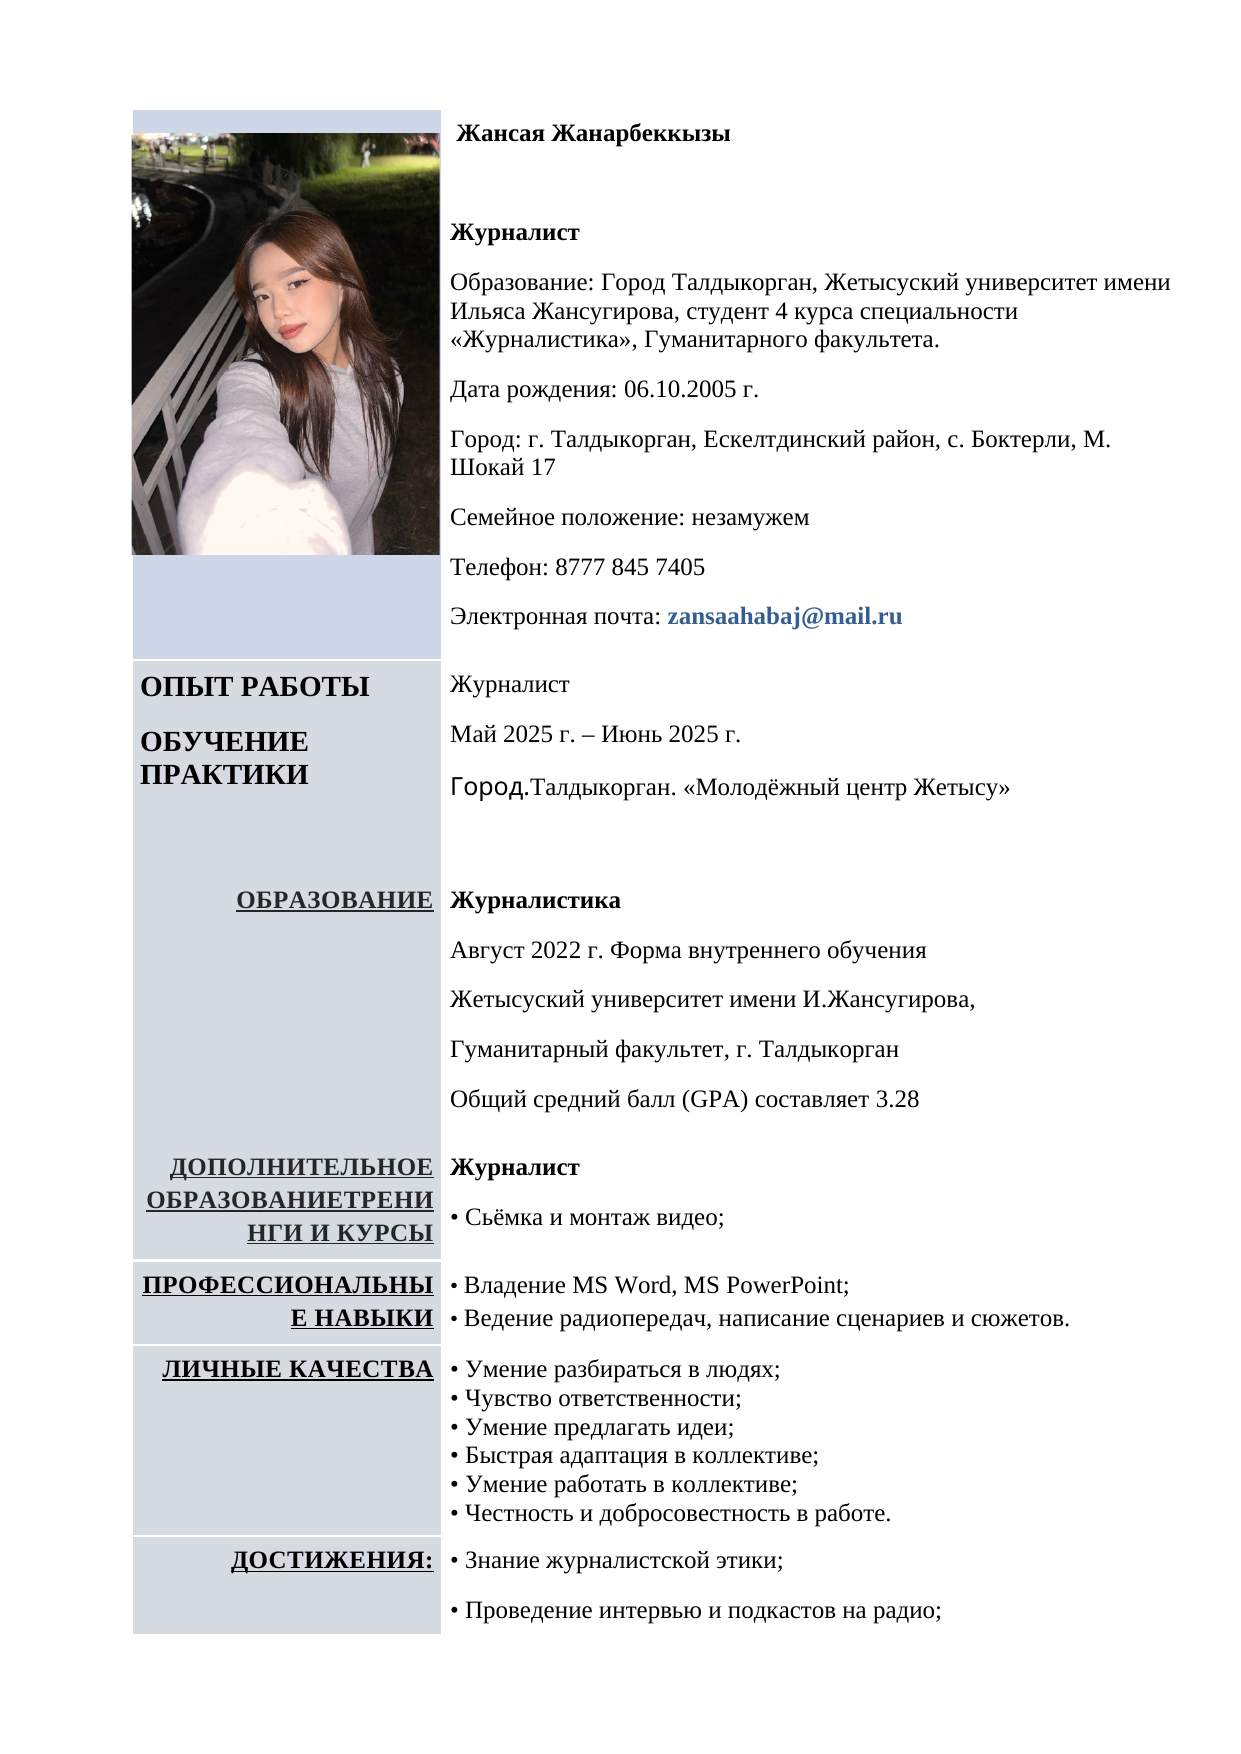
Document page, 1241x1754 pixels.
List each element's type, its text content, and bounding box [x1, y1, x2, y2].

table_cell ДОСТИЖЕНИЯ: [133, 1537, 441, 1634]
table_cell ДОПОЛНИТЕЛЬНОЕ ОБРАЗОВАНИЕТРЕНИНГИ И КУРСЫ [133, 1142, 441, 1259]
table_cell Журналист Май 2025 г. – Июнь 2025 г. Город.Талдыкорган. «Молодёжный центр Жетысу» [443, 661, 1180, 875]
table_cell ОПЫТ РАБОТЫ ОБУЧЕНИЕ ПРАКТИКИ [133, 661, 441, 875]
table_cell Журналист • Сьёмка и монтаж видео; [443, 1144, 1180, 1259]
table_header [133, 110, 441, 659]
table_cell ЛИЧНЫЕ КАЧЕСТВА [133, 1346, 441, 1535]
table_cell ОБРАЗОВАНИЕ [133, 875, 441, 1142]
table_cell ПРОФЕССИОНАЛЬНЫЕ НАВЫКИ [133, 1262, 441, 1344]
table_cell • Умение разбираться в людях; • Чувство ответственности; • Умение предлагать идеи; • Быстрая адаптация в коллективе; • Умение работать в коллективе; • Честность и добросовестность в работе. [443, 1346, 1180, 1535]
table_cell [443, 1537, 1180, 1634]
table_cell Журналистика Август 2022 г. Форма внутреннего обучения Жетысуский университет имени И.Жансугирова, Гуманитарный факультет, г. Талдыкорган Общий средний балл (GPA) составляет 3.28 [443, 877, 1180, 1142]
table_cell • Владение MS Word, MS PowerPoint; • Ведение радиопередач, написание сценариев и сюжетов. [443, 1262, 1180, 1344]
table_header Жансая Жанарбеккызы Журналист Образование: Город Талдыкорган, Жетысуский университет имени Ильяса Жансугирова, студент 4 курса специальности «Журналистика», Гуманитарного факультета. Дата рождения: 06.10.2005 г. Город: г. Талдыкорган, Ескелтдинский район, с. Боктерли, М. Шокай 17 Семейное положение: незамужем Телефон: 8777 845 7405 Электронная почта: zansaahabaj@mail.ru [443, 110, 1180, 659]
picture [131, 133, 440, 555]
